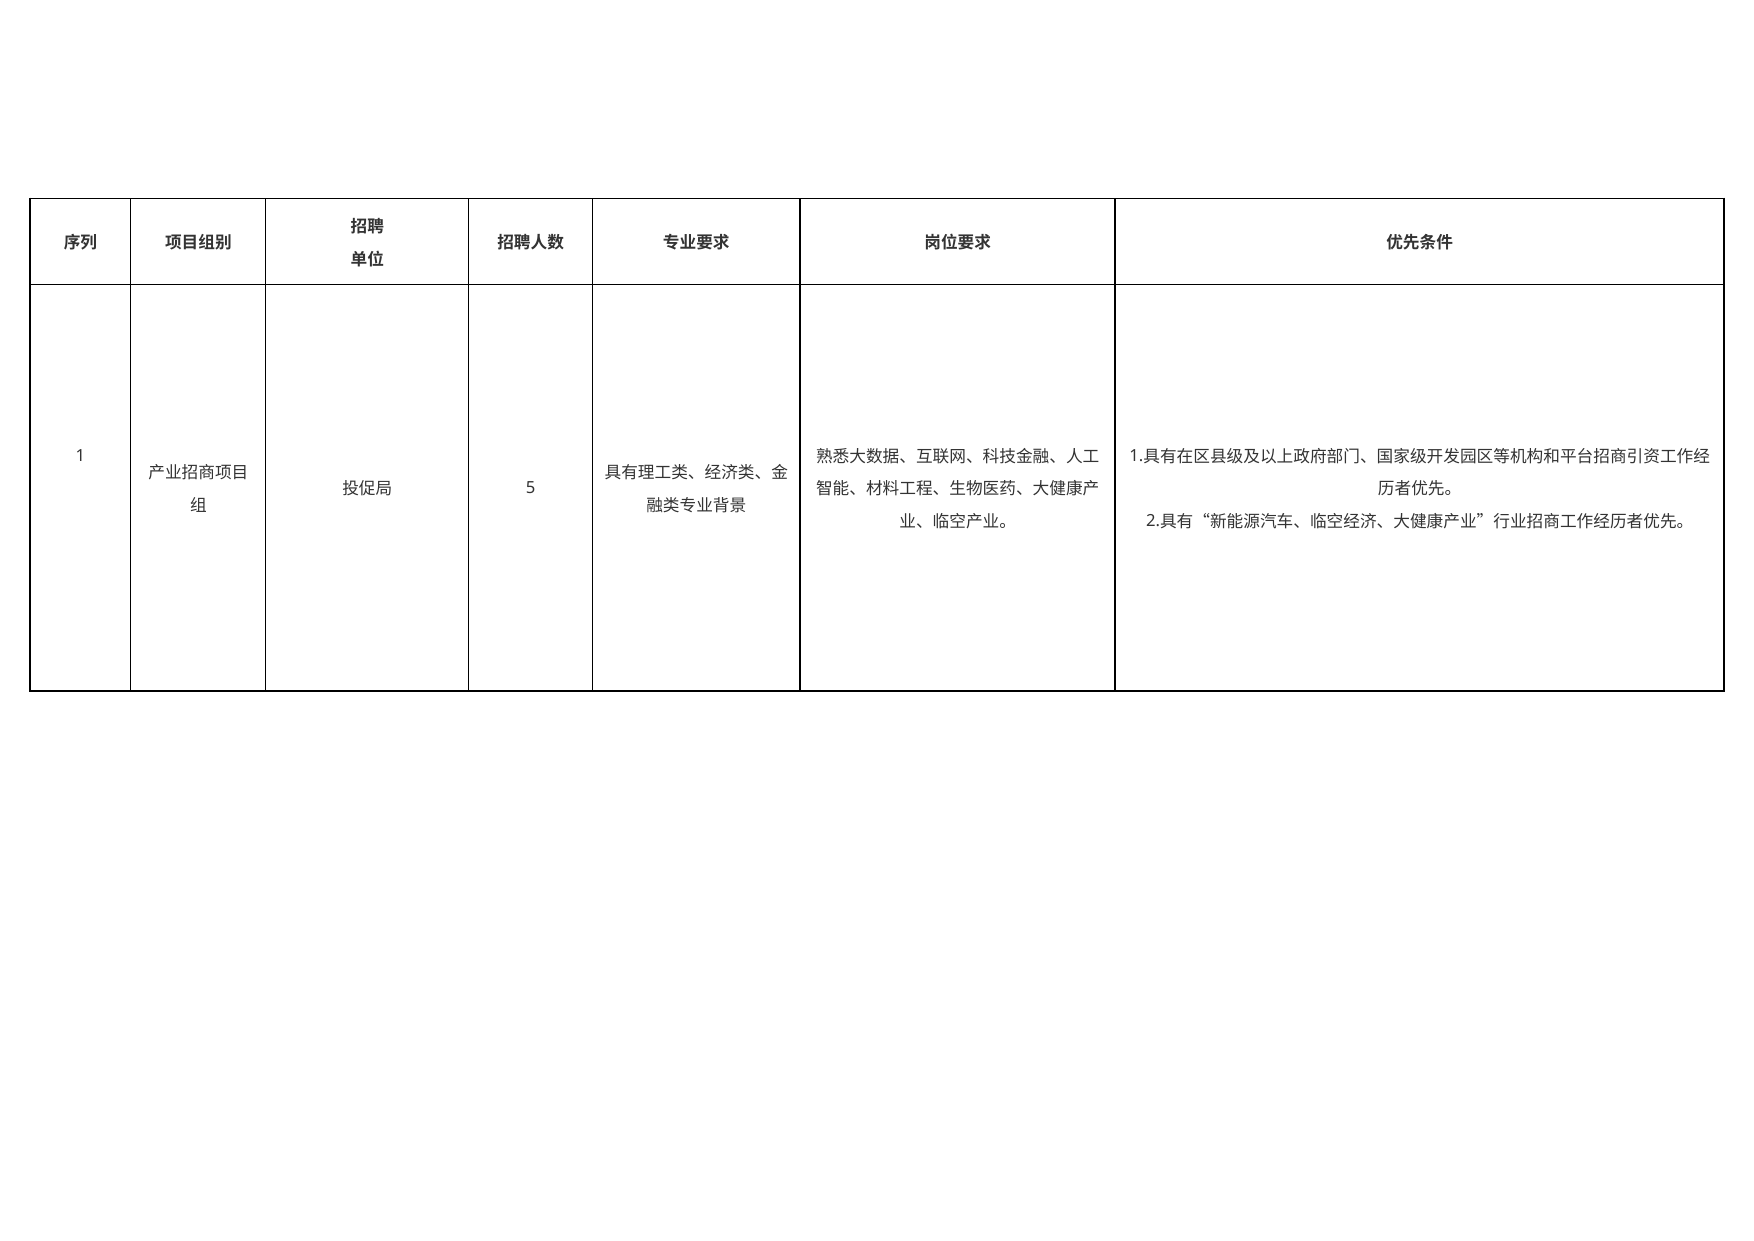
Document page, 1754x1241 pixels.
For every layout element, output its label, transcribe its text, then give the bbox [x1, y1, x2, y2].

table_header 招聘人数 [469, 199, 592, 283]
table_header 序列 [31, 199, 130, 283]
table_cell 熟悉大数据、互联网、科技金融、人工智能、材料工程、生物医药、大健康产业、临空产业。 [801, 285, 1114, 690]
table_header 优先条件 [1116, 199, 1723, 283]
table_header 岗位要求 [801, 199, 1114, 283]
table_cell 产业招商项目组 [131, 285, 265, 690]
table_cell 具有理工类、经济类、金融类专业背景 [593, 285, 799, 690]
table_cell 5 [469, 285, 592, 690]
table_header 项目组别 [131, 199, 265, 283]
table_cell 投促局 [266, 285, 468, 690]
table_cell 1.具有在区县级及以上政府部门、国家级开发园区等机构和平台招商引资工作经历者优先。 2.具有“新能源汽车、临空经济、大健康产业”行业招商工作经历者优先。 [1116, 285, 1723, 690]
table_cell 1 [31, 285, 130, 690]
table_header 专业要求 [593, 199, 799, 283]
table_header 招聘 单位 [266, 199, 468, 283]
